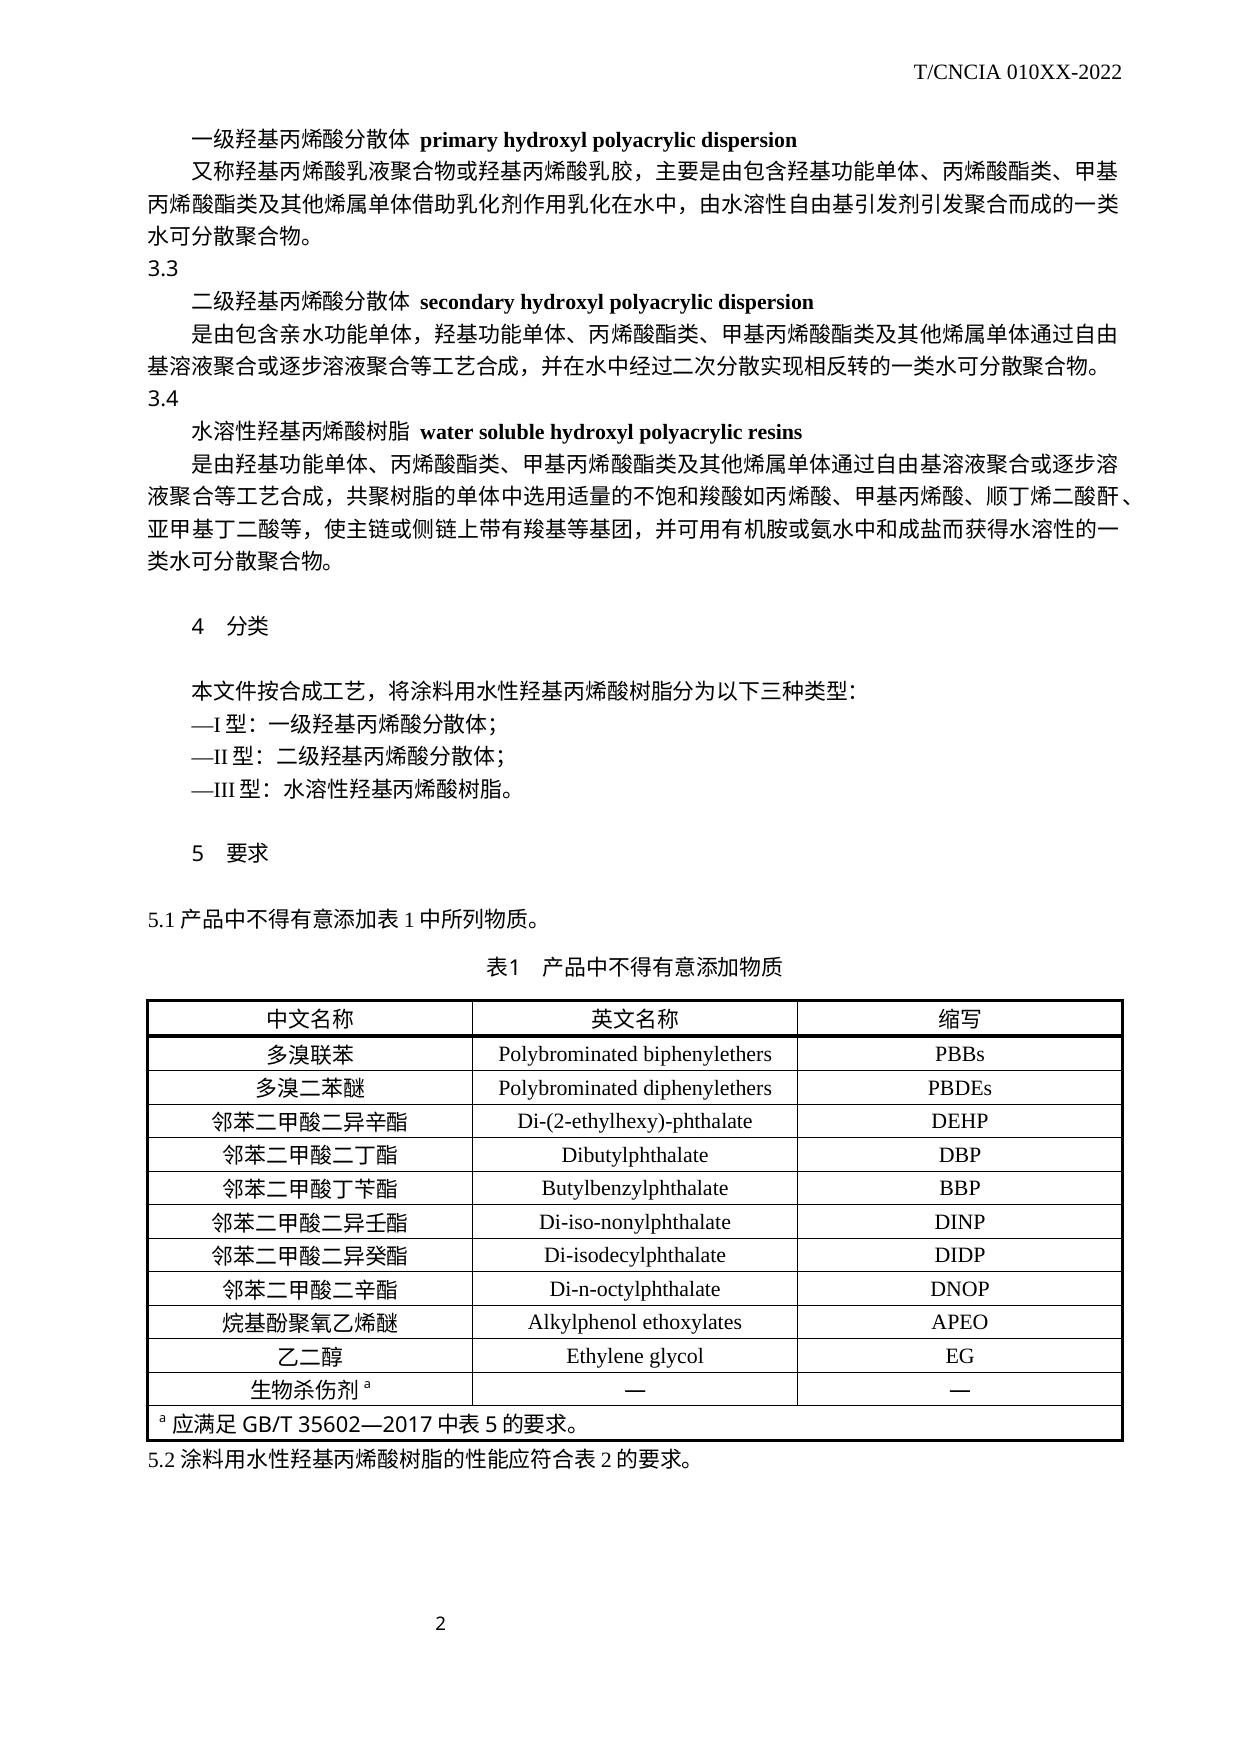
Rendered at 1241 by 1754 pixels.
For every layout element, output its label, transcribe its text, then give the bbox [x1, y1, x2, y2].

table_header 缩写 [798, 1002, 1121, 1034]
table_cell — [798, 1373, 1121, 1405]
text —I型：一级羟基丙烯酸分散体； [148, 706, 1122, 739]
table_header 中文名称 [149, 1002, 472, 1034]
table_header 英文名称 [473, 1002, 797, 1034]
table_cell Polybrominated diphenylethers [473, 1071, 797, 1103]
table_cell Dibutylphthalate [473, 1138, 797, 1171]
table_cell Alkylphenol ethoxylates [473, 1306, 797, 1338]
table_cell EG [798, 1339, 1121, 1372]
text 一级羟基丙烯酸分散体 primary hydroxyl polyacrylic dispersion [148, 121, 1122, 154]
table_cell BBP [798, 1172, 1121, 1204]
table_cell a 应满足GB/T 35602—2017中表5的要求。 [149, 1406, 1121, 1439]
table_cell Di-(2-ethylhexy)-phthalate [473, 1105, 797, 1137]
table_cell 多溴二苯醚 [149, 1071, 472, 1103]
table_cell 烷基酚聚氧乙烯醚 [149, 1306, 472, 1338]
table_cell 邻苯二甲酸二丁酯 [149, 1138, 472, 1171]
table_cell 生物杀伤剂a [149, 1373, 472, 1405]
table_cell DEHP [798, 1105, 1121, 1137]
text 水溶性羟基丙烯酸树脂 water soluble hydroxyl polyacrylic resins [148, 414, 1122, 446]
text 二级羟基丙烯酸分散体 secondary hydroxyl polyacrylic dispersion [148, 284, 1122, 316]
text 又称羟基丙烯酸乳液聚合物或羟基丙烯酸乳胶，主要是由包含羟基功能单体、丙烯酸酯类、甲基丙烯酸酯类及其他烯属单体借助乳化剂作用乳化在水中，由水溶性自由基引发剂引发聚合而成的一类水可分散聚合物。 [148, 154, 1122, 251]
table_cell DNOP [798, 1272, 1121, 1305]
table_cell — [473, 1373, 797, 1405]
table_cell Butylbenzylphthalate [473, 1172, 797, 1204]
table_cell Di-n-octylphthalate [473, 1272, 797, 1305]
table_cell 邻苯二甲酸二异壬酯 [149, 1205, 472, 1238]
text 分类 [148, 609, 1122, 641]
table_cell Di-iso-nonylphthalate [473, 1205, 797, 1238]
table_cell APEO [798, 1306, 1121, 1338]
text 是由羟基功能单体、丙烯酸酯类、甲基丙烯酸酯类及其他烯属单体通过自由基溶液聚合或逐步溶液聚合等工艺合成，共聚树脂的单体中选用适量的不饱和羧酸如丙烯酸、甲基丙烯酸、顺丁烯二酸酐、亚甲基丁二酸等，使主链或侧链上带有羧基等基团，并可用有机胺或氨水中和成盐而获得水溶性的一类水可分散聚合物。 [148, 446, 1122, 576]
text 要求 [148, 836, 1122, 869]
table_cell 多溴联苯 [149, 1038, 472, 1070]
list 产品中不得有意添加物质 [148, 950, 1122, 982]
table_cell 邻苯二甲酸二辛酯 [149, 1272, 472, 1305]
text —III型：水溶性羟基丙烯酸树脂。 [148, 771, 1122, 804]
table_cell DINP [798, 1205, 1121, 1238]
table_cell Ethylene glycol [473, 1339, 797, 1372]
text —II型：二级羟基丙烯酸分散体； [148, 739, 1122, 771]
text 3.4 [148, 381, 1122, 414]
table_cell Polybrominated biphenylethers [473, 1038, 797, 1070]
text 3.3 [148, 251, 1122, 284]
text 是由包含亲水功能单体，羟基功能单体、丙烯酸酯类、甲基丙烯酸酯类及其他烯属单体通过自由基溶液聚合或逐步溶液聚合等工艺合成，并在水中经过二次分散实现相反转的一类水可分散聚合物。 [148, 316, 1122, 381]
list 5.1 产品中不得有意添加表1中所列物质。 [148, 901, 1122, 934]
table_cell DIDP [798, 1239, 1121, 1271]
table_cell 乙二醇 [149, 1339, 472, 1372]
table_cell PBBs [798, 1038, 1121, 1070]
text 本文件按合成工艺，将涂料用水性羟基丙烯酸树脂分为以下三种类型： [148, 674, 1122, 706]
table_cell 邻苯二甲酸二异辛酯 [149, 1105, 472, 1137]
text 5.2 涂料用水性羟基丙烯酸树脂的性能应符合表2的要求。 [148, 1442, 1122, 1474]
table_cell PBDEs [798, 1071, 1121, 1103]
table_cell DBP [798, 1138, 1121, 1171]
table_cell Di-isodecylphthalate [473, 1239, 797, 1271]
table_cell 邻苯二甲酸丁苄酯 [149, 1172, 472, 1204]
table_cell 邻苯二甲酸二异癸酯 [149, 1239, 472, 1271]
